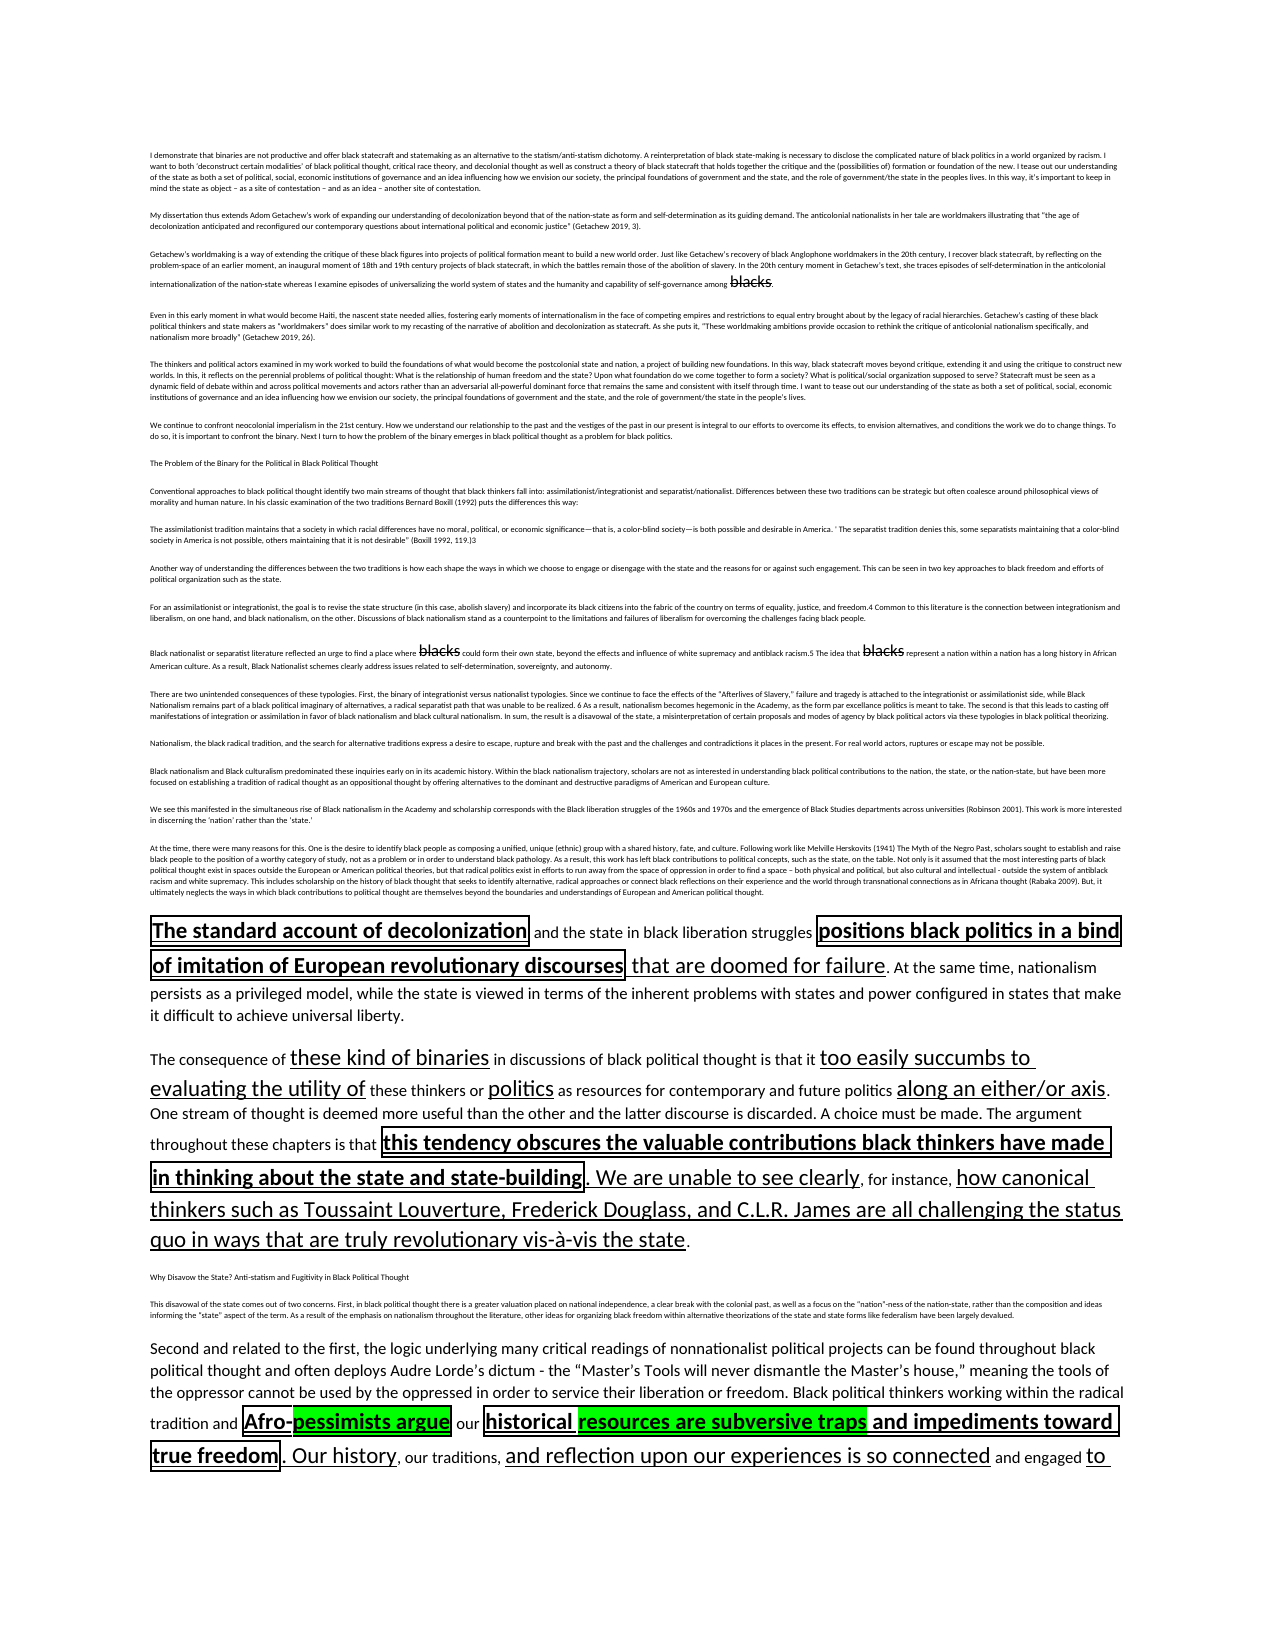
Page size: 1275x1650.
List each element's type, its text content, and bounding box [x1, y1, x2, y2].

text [150, 1338, 1125, 1472]
text We see this manifested in the simultaneous rise of Black nationalism in the Academy and scholarship corresponds with the Black liberation struggles of the 1960s and 1970s and the emergence of Black Studies departments across universities (Robinson 2001). This work is more interested in discerning the ‘nation’ rather than the ‘state.’ [150, 805, 1125, 826]
text Black nationalist or separatist literature reflected an urge to find a place where blacks could form their own state, beyond the effects and influence of white supremacy and antiblack racism.5 The idea that blacks represent a nation within a nation has a long history in African American culture. As a result, Black Nationalist schemes clearly address issues related to self-determination, sovereignty, and autonomy. [150, 640, 1125, 672]
text Another way of understanding the differences between the two traditions is how each shape the ways in which we choose to engage or disengage with the state and the reasons for or against such engagement. This can be seen in two key approaches to black freedom and efforts of political organization such as the state. [150, 563, 1125, 584]
text The consequence of these kind of binaries in discussions of black political thought is that it too easily succumbs to evaluating the utility of these thinkers or politics as resources for contemporary and future politics along an either/or axis. One stream of thought is deemed more useful than the other and the latter discourse is discarded. A choice must be made. The argument throughout these chapters is that this tendency obscures the valuable contributions black thinkers have made in thinking about the state and state-building. We are unable to see clearly, for instance, how canonical thinkers such as Toussaint Louverture, Frederick Douglass, and C.L.R. James are all challenging the status quo in ways that are truly revolutionary vis-à-vis the state. [150, 1043, 1125, 1253]
text The standard account of decolonization and the state in black liberation struggles positions black politics in a bind of imitation of European revolutionary discourses that are doomed for failure. At the same time, nationalism persists as a privileged model, while the state is viewed in terms of the inherent problems with states and power configured in states that make it difficult to achieve universal liberty. [150, 914, 1125, 1025]
